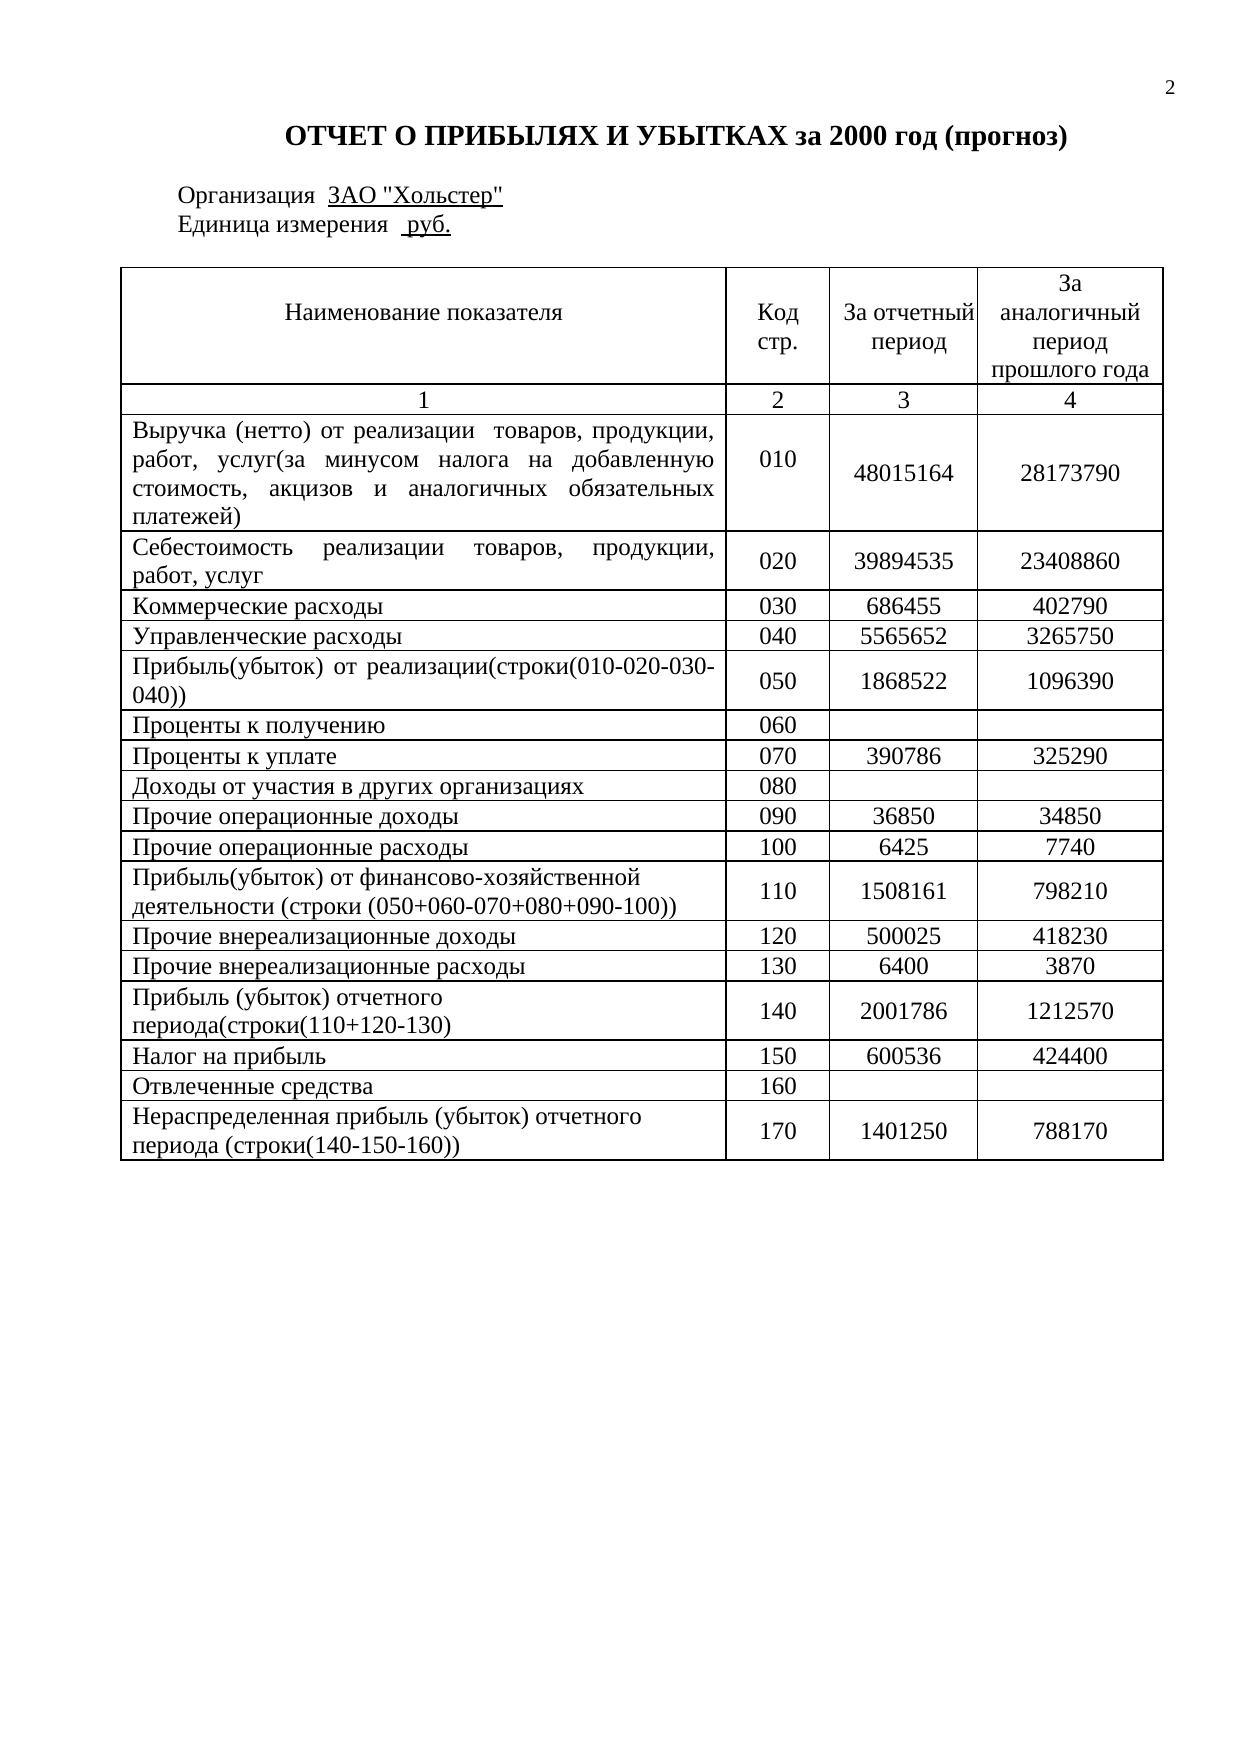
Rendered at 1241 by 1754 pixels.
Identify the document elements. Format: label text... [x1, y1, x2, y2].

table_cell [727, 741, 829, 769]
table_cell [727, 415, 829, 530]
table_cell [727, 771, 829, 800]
title ОТЧЕТ О ПРИБЫЛЯХ И УБЫТКАХ за 2000 год (прогноз) [177, 118, 1175, 152]
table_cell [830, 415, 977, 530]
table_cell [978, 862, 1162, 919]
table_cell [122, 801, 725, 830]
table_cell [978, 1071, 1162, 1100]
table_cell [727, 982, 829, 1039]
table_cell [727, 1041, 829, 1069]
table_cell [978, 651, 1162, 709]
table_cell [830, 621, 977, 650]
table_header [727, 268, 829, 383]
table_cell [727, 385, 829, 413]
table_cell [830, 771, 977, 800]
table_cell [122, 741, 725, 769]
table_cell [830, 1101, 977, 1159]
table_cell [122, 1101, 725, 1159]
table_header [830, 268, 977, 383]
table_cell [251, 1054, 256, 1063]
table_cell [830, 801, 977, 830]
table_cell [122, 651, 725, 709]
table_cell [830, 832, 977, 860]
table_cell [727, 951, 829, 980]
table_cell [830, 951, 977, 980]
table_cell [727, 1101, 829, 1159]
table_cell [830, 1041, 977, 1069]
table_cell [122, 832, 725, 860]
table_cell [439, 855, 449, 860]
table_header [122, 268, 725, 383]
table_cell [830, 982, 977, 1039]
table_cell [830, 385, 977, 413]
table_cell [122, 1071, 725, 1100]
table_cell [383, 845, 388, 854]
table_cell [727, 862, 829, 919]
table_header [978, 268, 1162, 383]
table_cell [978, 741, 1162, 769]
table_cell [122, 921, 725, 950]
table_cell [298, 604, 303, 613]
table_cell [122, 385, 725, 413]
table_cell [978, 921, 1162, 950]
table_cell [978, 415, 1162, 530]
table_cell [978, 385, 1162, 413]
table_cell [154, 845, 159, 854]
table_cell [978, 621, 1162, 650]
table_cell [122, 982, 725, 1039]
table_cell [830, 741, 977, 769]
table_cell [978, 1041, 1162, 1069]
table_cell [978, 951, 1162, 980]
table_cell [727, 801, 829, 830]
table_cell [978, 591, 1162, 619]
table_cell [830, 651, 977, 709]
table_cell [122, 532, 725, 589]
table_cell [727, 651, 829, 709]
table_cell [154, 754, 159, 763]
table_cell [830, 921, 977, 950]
text Единица измерения руб. [177, 209, 1175, 238]
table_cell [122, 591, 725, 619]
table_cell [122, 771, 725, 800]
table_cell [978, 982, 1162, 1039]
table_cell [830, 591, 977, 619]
title Организация ЗАО "Хольстер" [177, 180, 1175, 209]
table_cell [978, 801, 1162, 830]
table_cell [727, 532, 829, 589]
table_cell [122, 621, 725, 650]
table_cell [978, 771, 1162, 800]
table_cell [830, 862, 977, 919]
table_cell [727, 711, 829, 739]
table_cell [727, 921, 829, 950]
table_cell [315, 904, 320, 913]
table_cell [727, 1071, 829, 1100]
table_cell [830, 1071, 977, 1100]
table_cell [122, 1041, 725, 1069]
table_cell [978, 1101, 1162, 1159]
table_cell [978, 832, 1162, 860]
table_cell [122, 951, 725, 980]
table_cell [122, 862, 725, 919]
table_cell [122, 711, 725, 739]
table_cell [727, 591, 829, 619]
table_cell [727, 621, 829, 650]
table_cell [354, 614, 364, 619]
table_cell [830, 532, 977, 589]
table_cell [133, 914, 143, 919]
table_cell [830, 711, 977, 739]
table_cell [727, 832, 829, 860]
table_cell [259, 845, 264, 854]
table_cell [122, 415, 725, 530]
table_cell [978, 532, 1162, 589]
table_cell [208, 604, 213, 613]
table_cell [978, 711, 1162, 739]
